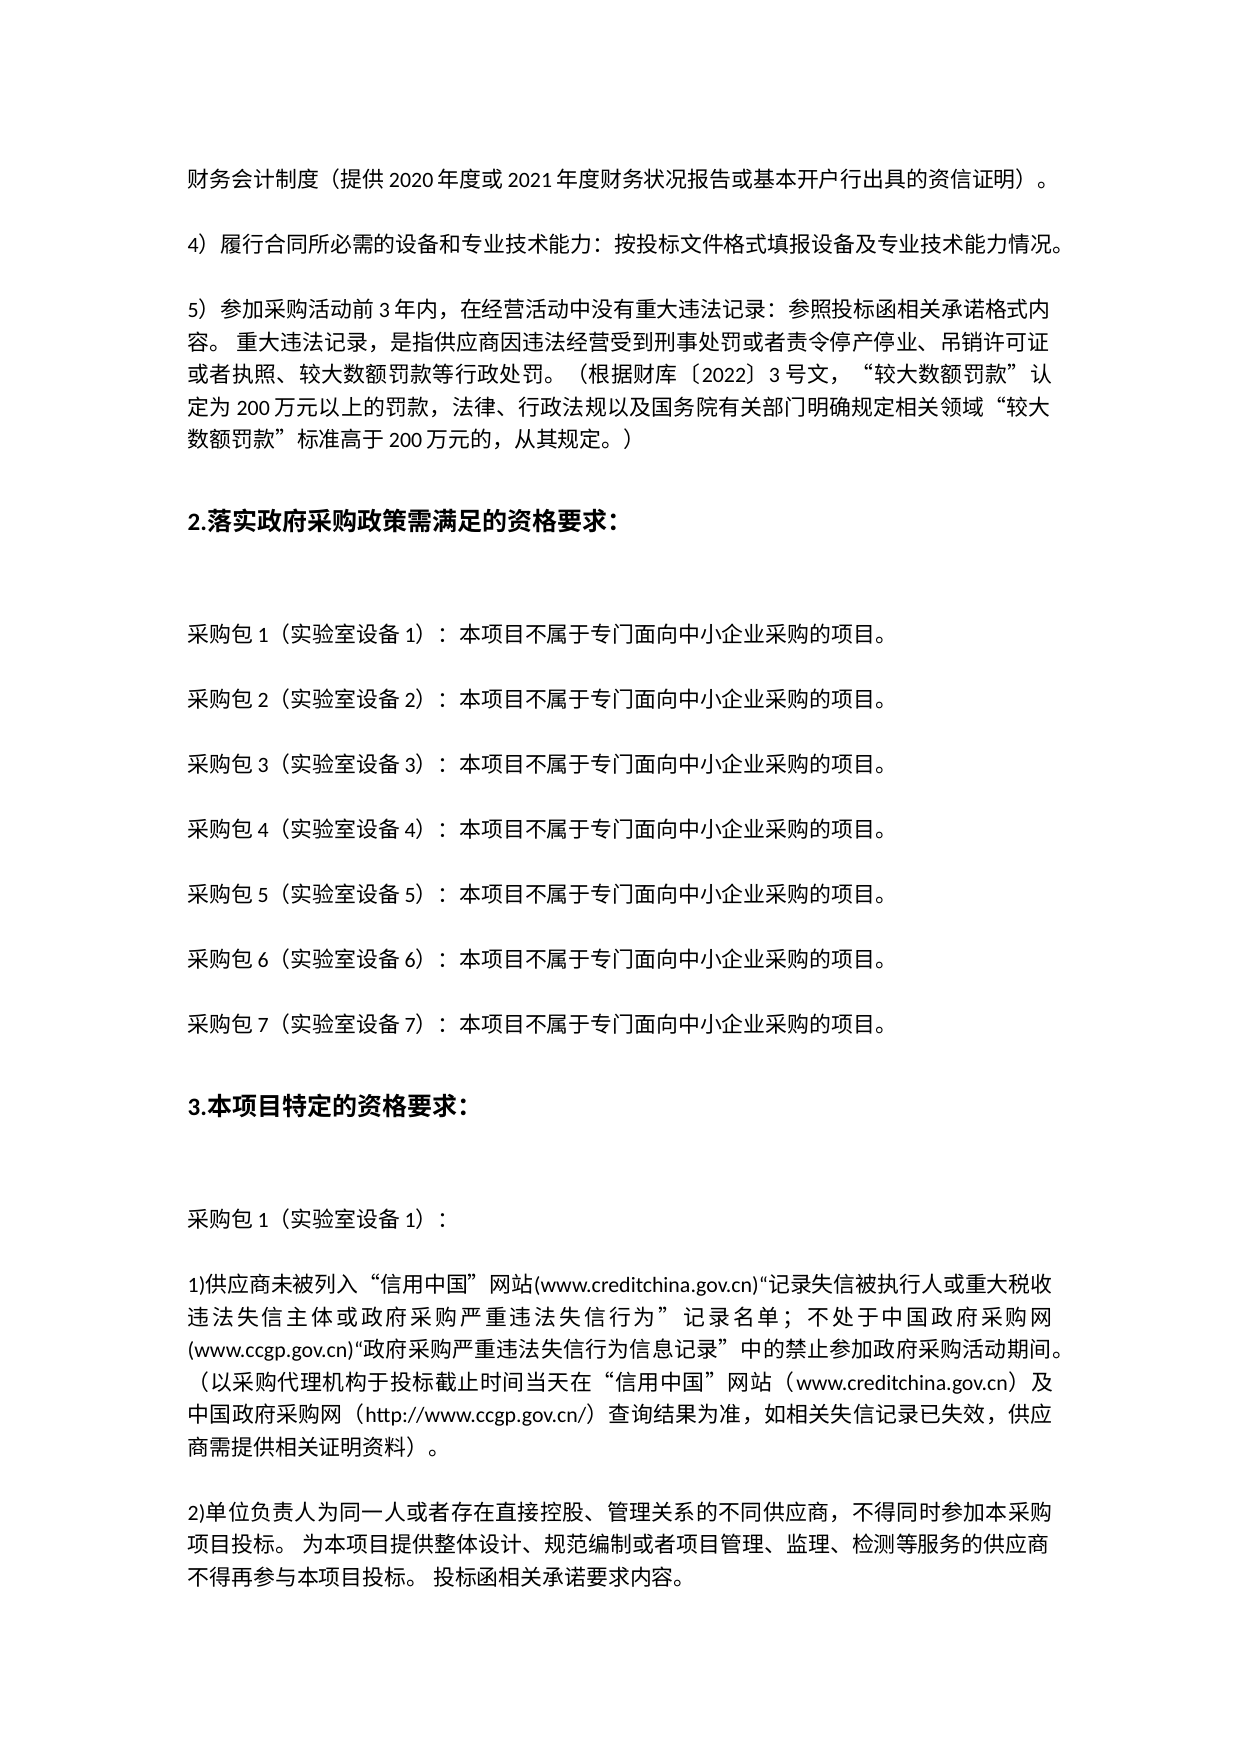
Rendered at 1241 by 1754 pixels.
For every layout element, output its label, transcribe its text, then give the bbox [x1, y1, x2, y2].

text 采购包1（实验室设备1）：本项目不属于专门面向中小企业采购的项目。 [187, 617, 1053, 649]
text 采购包5（实验室设备5）：本项目不属于专门面向中小企业采购的项目。 [187, 877, 1053, 909]
text 5）参加采购活动前3年内，在经营活动中没有重大违法记录：参照投标函相关承诺格式内容。 重大违法记录，是指供应商因违法经营受到刑事处罚或者责令停产停业、吊销许可证或者执照、较大数额罚款等行政处罚。（根据财库〔2022〕3号文，“较大数额罚款”认定为200万元以上的罚款，法律、行政法规以及国务院有关部门明确规定相关领域“较大数额罚款”标准高于200万元的，从其规定。） [187, 292, 1053, 454]
text 2)单位负责人为同一人或者存在直接控股、管理关系的不同供应商，不得同时参加本采购项目投标。 为本项目提供整体设计、规范编制或者项目管理、监理、检测等服务的供应商，不得再参与本项目投标。 投标函相关承诺要求内容。 [187, 1494, 1053, 1592]
text 采购包4（实验室设备4）：本项目不属于专门面向中小企业采购的项目。 [187, 812, 1053, 844]
text 采购包2（实验室设备2）：本项目不属于专门面向中小企业采购的项目。 [187, 682, 1053, 714]
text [187, 1267, 1053, 1462]
text 采购包7（实验室设备7）：本项目不属于专门面向中小企业采购的项目。 [187, 1007, 1053, 1039]
text 2.落实政府采购政策需满足的资格要求： [187, 487, 1053, 552]
text 4）履行合同所必需的设备和专业技术能力：按投标文件格式填报设备及专业技术能力情况。 [187, 227, 1053, 259]
text 3.本项目特定的资格要求： [187, 1072, 1053, 1137]
text 采购包6（实验室设备6）：本项目不属于专门面向中小企业采购的项目。 [187, 942, 1053, 974]
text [187, 162, 1053, 194]
text 采购包1（实验室设备1）： [187, 1202, 1053, 1234]
text 采购包3（实验室设备3）：本项目不属于专门面向中小企业采购的项目。 [187, 747, 1053, 779]
